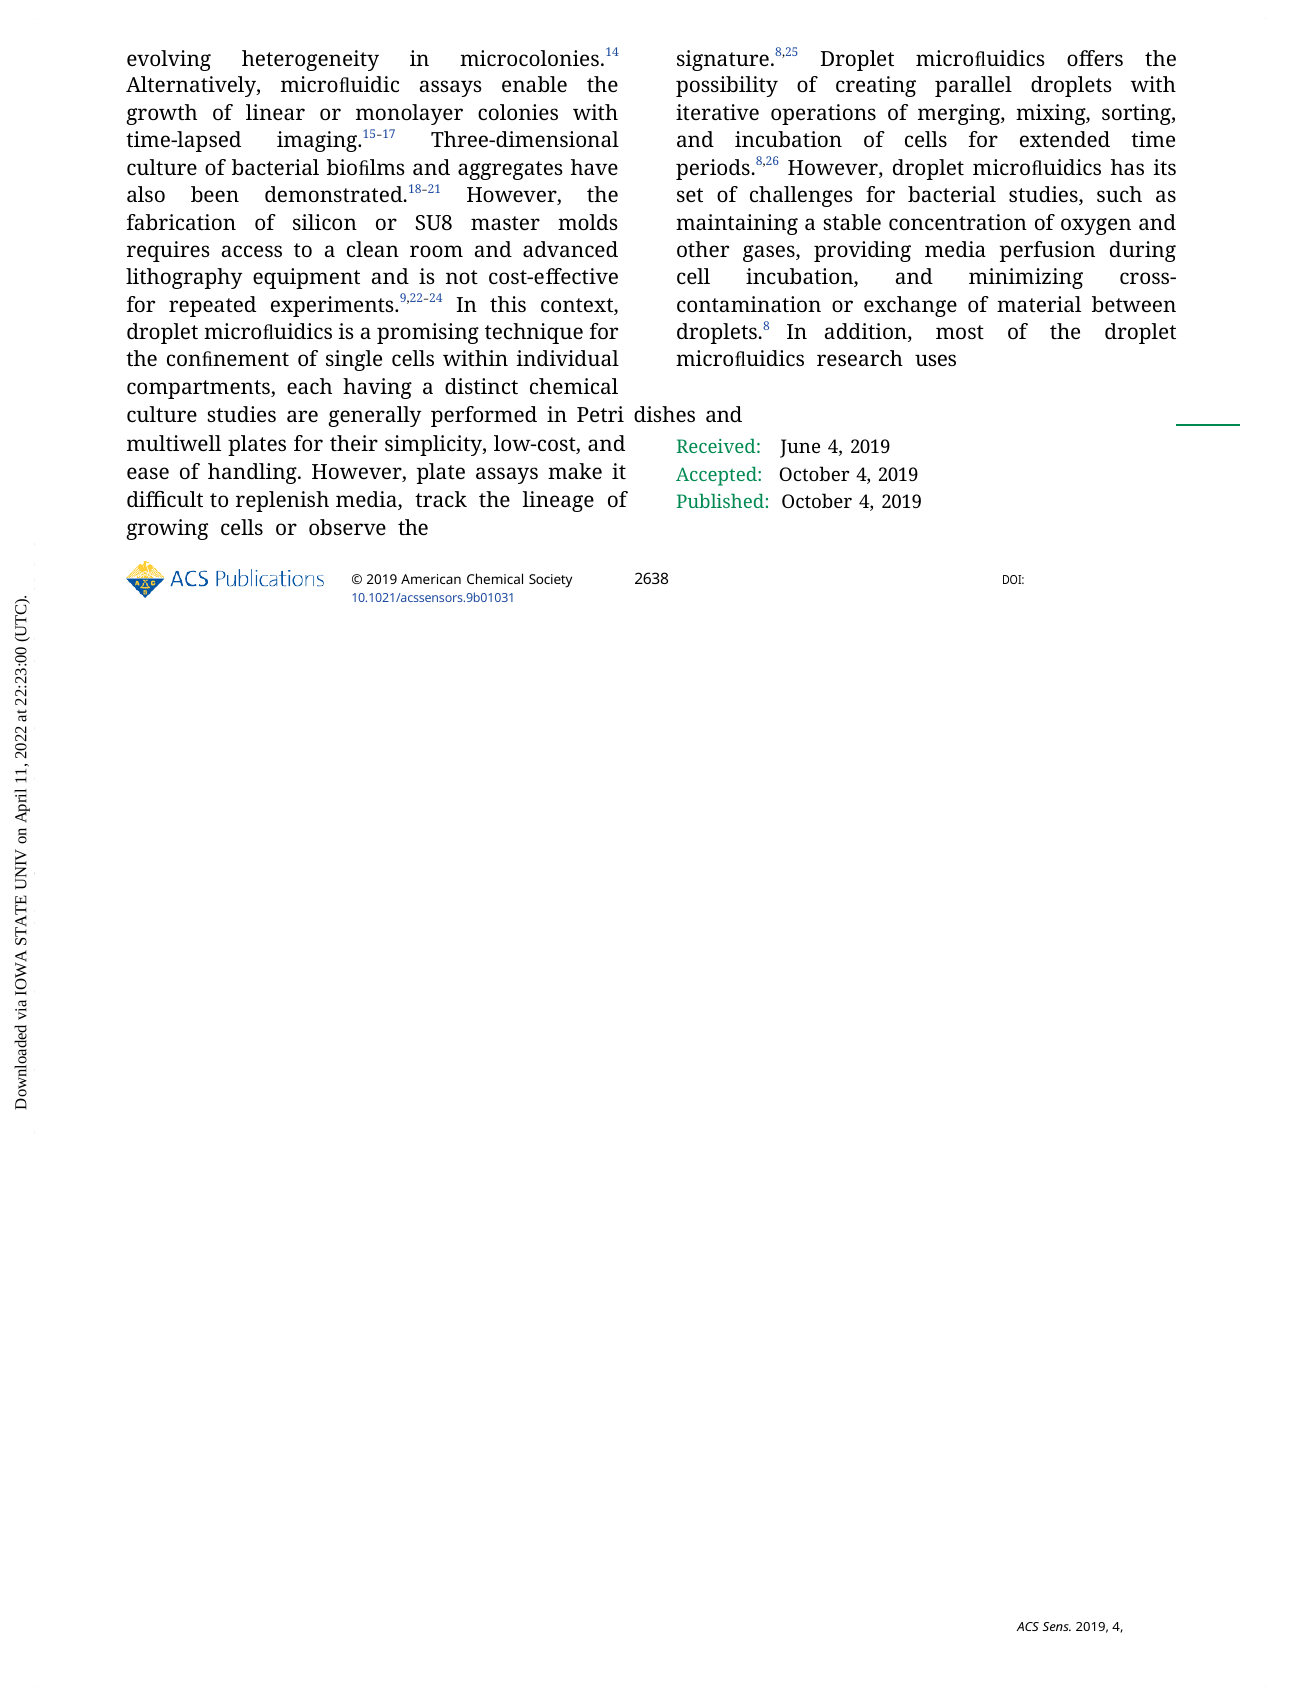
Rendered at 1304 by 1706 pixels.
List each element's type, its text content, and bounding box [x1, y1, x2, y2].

text Accepted: October 4, 2019 [676, 461, 1188, 486]
text multiwell plates for their simplicity, low-cost, and ease of handling. However, plate assays make it diﬃcult to replenish media, track the lineage of growing cells or observe the [126, 429, 626, 541]
text evolving heterogeneity in microcolonies.14 Alternatively, microﬂuidic assays enable the growth of linear or monolayer colonies with time-lapsed imaging.15−17 Three-dimensional culture of bacterial bioﬁlms and aggregates have also been demonstrated.18−21 However, the fabrication of silicon or SU8 master molds requires access to a clean room and advanced lithography equipment and is not cost-eﬀective for repeated experiments.9,22−24 In this context, droplet microﬂuidics is a promising technique for the conﬁnement of single cells within individual compartments, each having a distinct chemical signature.8,25 Droplet microﬂuidics oﬀers the possibility of creating parallel droplets with iterative operations of merging, mixing, sorting, and incubation of cells for extended time periods.8,26 However, droplet microﬂuidics has its set of challenges for bacterial studies, such as maintaining a stable concentration of oxygen and other gases, providing media perfusion during cell incubation, and minimizing cross- contamination or exchange of material between droplets.8 In addition, most of the droplet microﬂuidics research uses [676, 44, 1177, 373]
text culture studies are generally performed in Petri dishes and [126, 400, 1188, 429]
text © 2019 American Chemical Society 2638 DOI: 10.1021/acssensors.9b01031 [351, 568, 1188, 606]
text evolving heterogeneity in microcolonies.14 Alternatively, microﬂuidic assays enable the growth of linear or monolayer colonies with time-lapsed imaging.15−17 Three-dimensional culture of bacterial bioﬁlms and aggregates have also been demonstrated.18−21 However, the fabrication of silicon or SU8 master molds requires access to a clean room and advanced lithography equipment and is not cost-eﬀective for repeated experiments.9,22−24 In this context, droplet microﬂuidics is a promising technique for the conﬁnement of single cells within individual compartments, each having a distinct chemical signature.8,25 Droplet microﬂuidics oﬀers the possibility of creating parallel droplets with iterative operations of merging, mixing, sorting, and incubation of cells for extended time periods.8,26 However, droplet microﬂuidics has its set of challenges for bacterial studies, such as maintaining a stable concentration of oxygen and other gases, providing media perfusion during cell incubation, and minimizing cross- contamination or exchange of material between droplets.8 In addition, most of the droplet microﬂuidics research uses [126, 44, 619, 400]
picture [126, 560, 324, 598]
text Published: October 4, 2019 [676, 488, 1188, 514]
text Received: June 4, 2019 [676, 433, 1188, 459]
